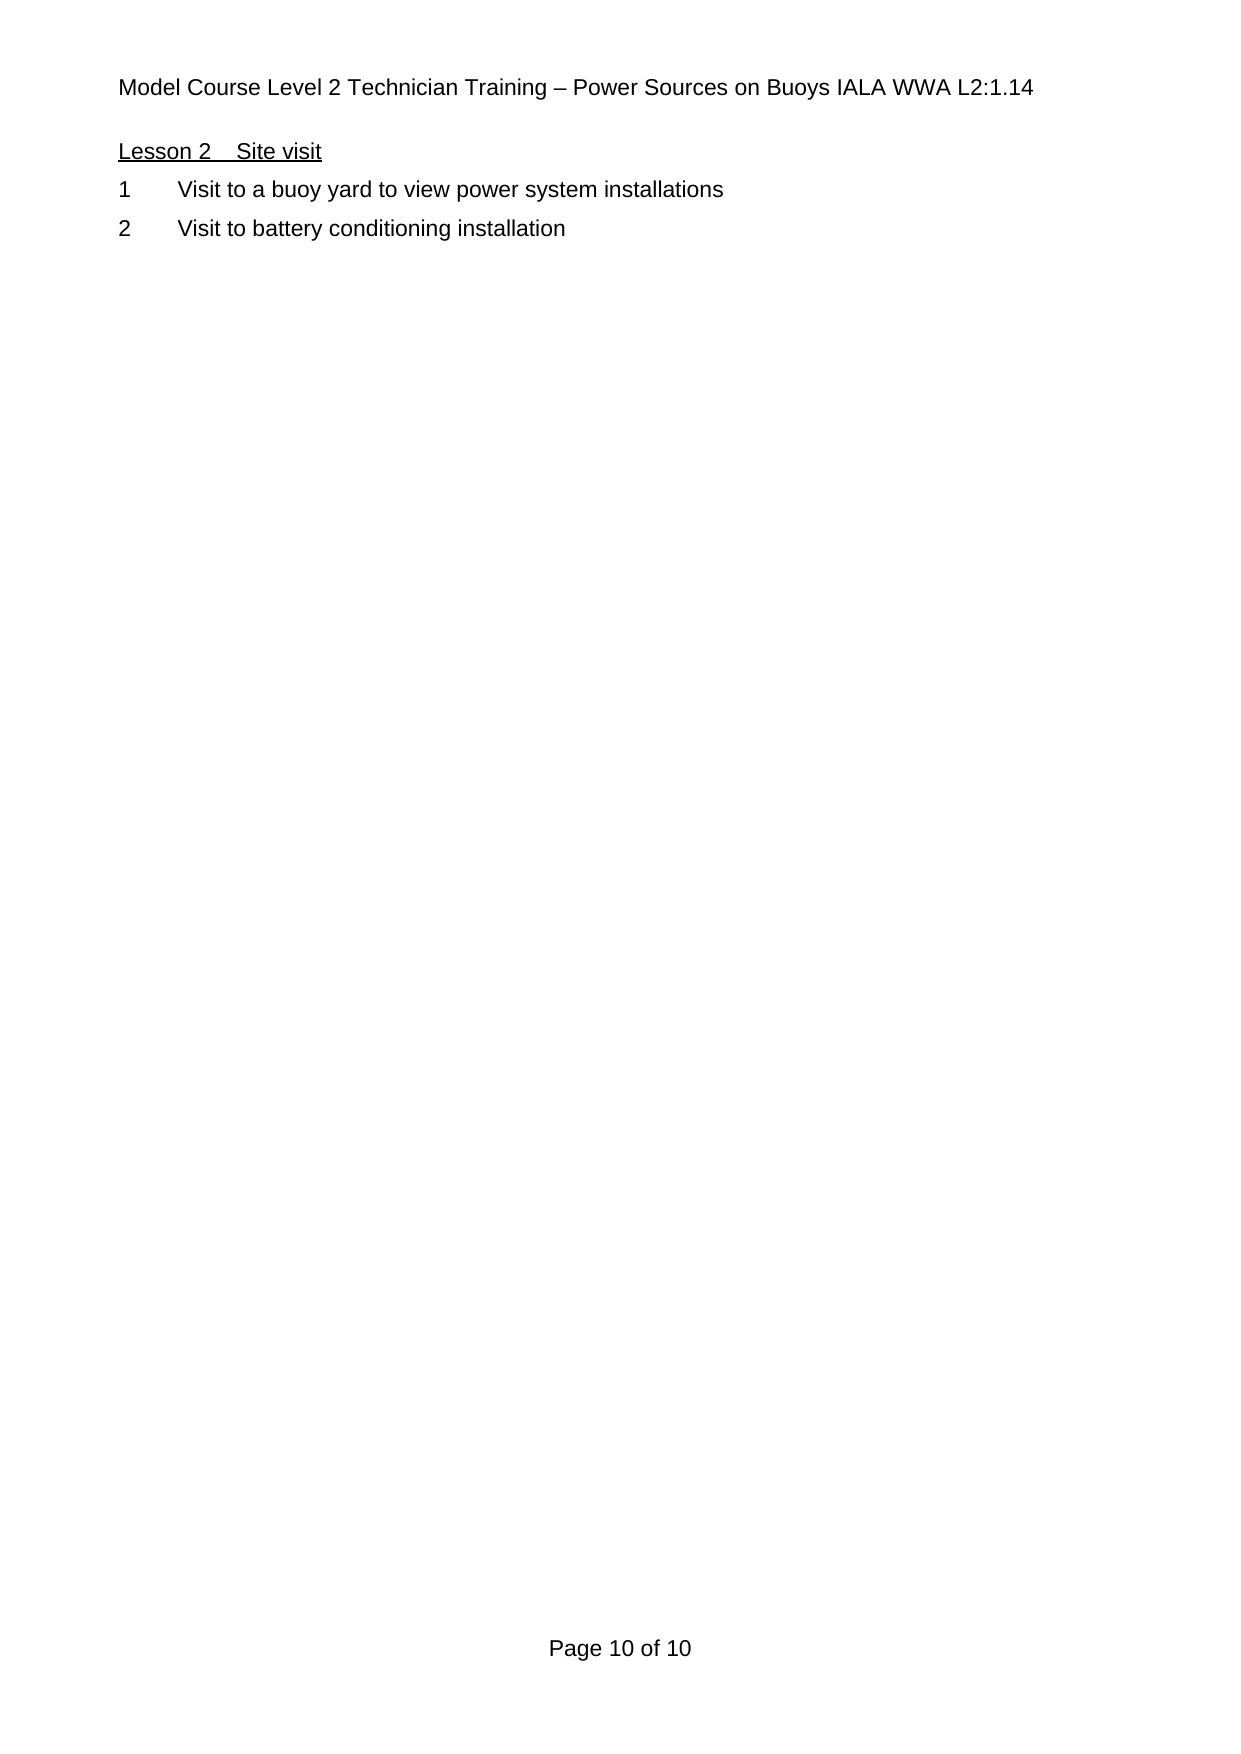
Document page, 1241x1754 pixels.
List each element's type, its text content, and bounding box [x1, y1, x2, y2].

text 1 Visit to a buoy yard to view power system installations [118, 176, 1122, 203]
text 2 Visit to battery conditioning installation [118, 215, 1122, 242]
text Lesson 2 Site visit [118, 138, 1122, 164]
